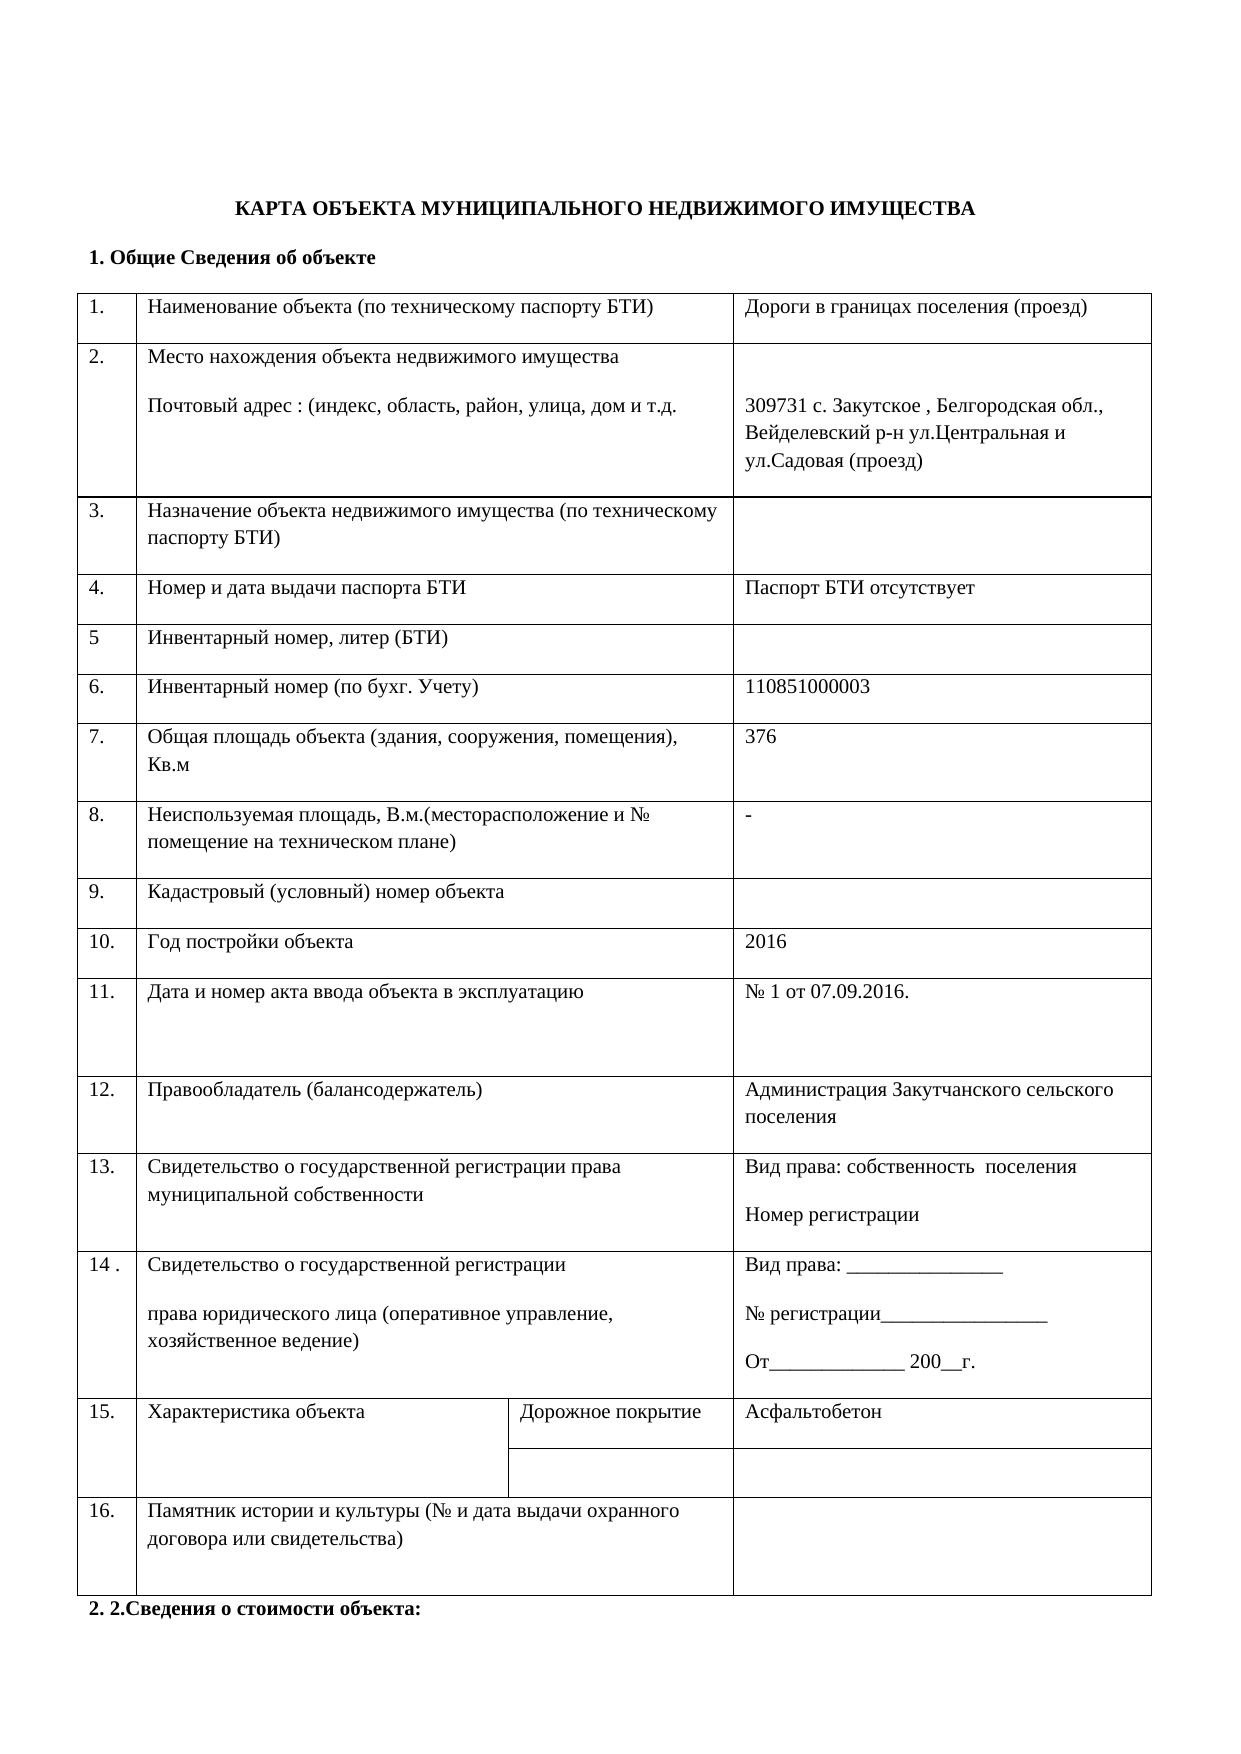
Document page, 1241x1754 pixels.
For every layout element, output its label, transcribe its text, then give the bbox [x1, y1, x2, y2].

table_header Дороги в границах поселения (проезд) [734, 294, 1151, 343]
table_cell Асфальтобетон [734, 1399, 1151, 1448]
table_cell - [734, 802, 1151, 878]
table_header Наименование объекта (по техническому паспорту БТИ) [137, 294, 733, 343]
table_cell 12. [78, 1077, 136, 1153]
table_cell [734, 625, 1151, 673]
table_cell 10. [78, 929, 136, 978]
table_cell Правообладатель (балансодержатель) [137, 1077, 733, 1153]
table_cell 16. [78, 1498, 136, 1595]
table_cell 7. [78, 724, 136, 801]
table_cell Вид права: собственность поселения Номер регистрации [734, 1154, 1151, 1251]
table_cell 2016 [734, 929, 1151, 978]
table_cell Свидетельство о государственной регистрации права юридического лица (оперативное управление, хозяйственное ведение) [137, 1252, 733, 1398]
table_cell Администрация Закутчанского сельского поселения [734, 1077, 1151, 1153]
table_cell 8. [78, 802, 136, 878]
table_cell Характеристика объекта [137, 1399, 508, 1497]
table_cell Вид права: _______________ № регистрации________________ От_____________ 200__г. [734, 1252, 1151, 1398]
table_cell Кадастровый (условный) номер объекта [137, 879, 733, 928]
table_cell 376 [734, 724, 1151, 801]
table_cell Неиспользуемая площадь, В.м.(месторасположение и № помещение на техническом плане) [137, 802, 733, 878]
table_cell 15. [78, 1399, 136, 1497]
table_cell [734, 498, 1151, 574]
table_cell Свидетельство о государственной регистрации права муниципальной собственности [137, 1154, 733, 1251]
table_cell 14 . [78, 1252, 136, 1398]
text КАРТА ОБЪЕКТА МУНИЦИПАЛЬНОГО НЕДВИЖИМОГО ИМУЩЕСТВА [89, 196, 1122, 220]
table_cell Номер и дата выдачи паспорта БТИ [137, 575, 733, 624]
table_cell 11. [78, 979, 136, 1076]
table_cell Памятник истории и культуры (№ и дата выдачи охранного договора или свидетельства) [137, 1498, 733, 1595]
table_header 1. [78, 294, 136, 343]
table_cell 9. [78, 879, 136, 928]
table_cell Дата и номер акта ввода объекта в эксплуатацию [137, 979, 733, 1076]
table_cell 5 [78, 625, 136, 673]
table_cell Инвентарный номер (по бухг. Учету) [137, 675, 733, 723]
table_cell Общая площадь объекта (здания, сооружения, помещения), Кв.м [137, 724, 733, 801]
table_cell [509, 1449, 733, 1497]
table_cell 4. [78, 575, 136, 624]
table_cell 13. [78, 1154, 136, 1251]
table_cell Год постройки объекта [137, 929, 733, 978]
table_cell 309731 с. Закутское , Белгородская обл., Вейделевский р-н ул.Центральная и ул.Садовая (проезд) [734, 344, 1151, 496]
table_cell 2. [78, 344, 136, 496]
table_cell [734, 1498, 1151, 1595]
table_cell Инвентарный номер, литер (БТИ) [137, 625, 733, 673]
table_cell 110851000003 [734, 675, 1151, 723]
table_cell Дорожное покрытие [509, 1399, 733, 1448]
text 2. 2.Сведения о стоимости объекта: [89, 1596, 1122, 1620]
table_cell [734, 1449, 1151, 1497]
table_cell Назначение объекта недвижимого имущества (по техническому паспорту БТИ) [137, 498, 733, 574]
text 1. Общие Сведения об объекте [89, 245, 1122, 269]
table_cell Место нахождения объекта недвижимого имущества Почтовый адрес : (индекс, область, район, улица, дом и т.д. [137, 344, 733, 496]
table_cell Паспорт БТИ отсутствует [734, 575, 1151, 624]
table_cell 6. [78, 675, 136, 723]
table_cell [734, 879, 1151, 928]
table_cell № 1 от 07.09.2016. [734, 979, 1151, 1076]
table_cell 3. [78, 498, 136, 574]
